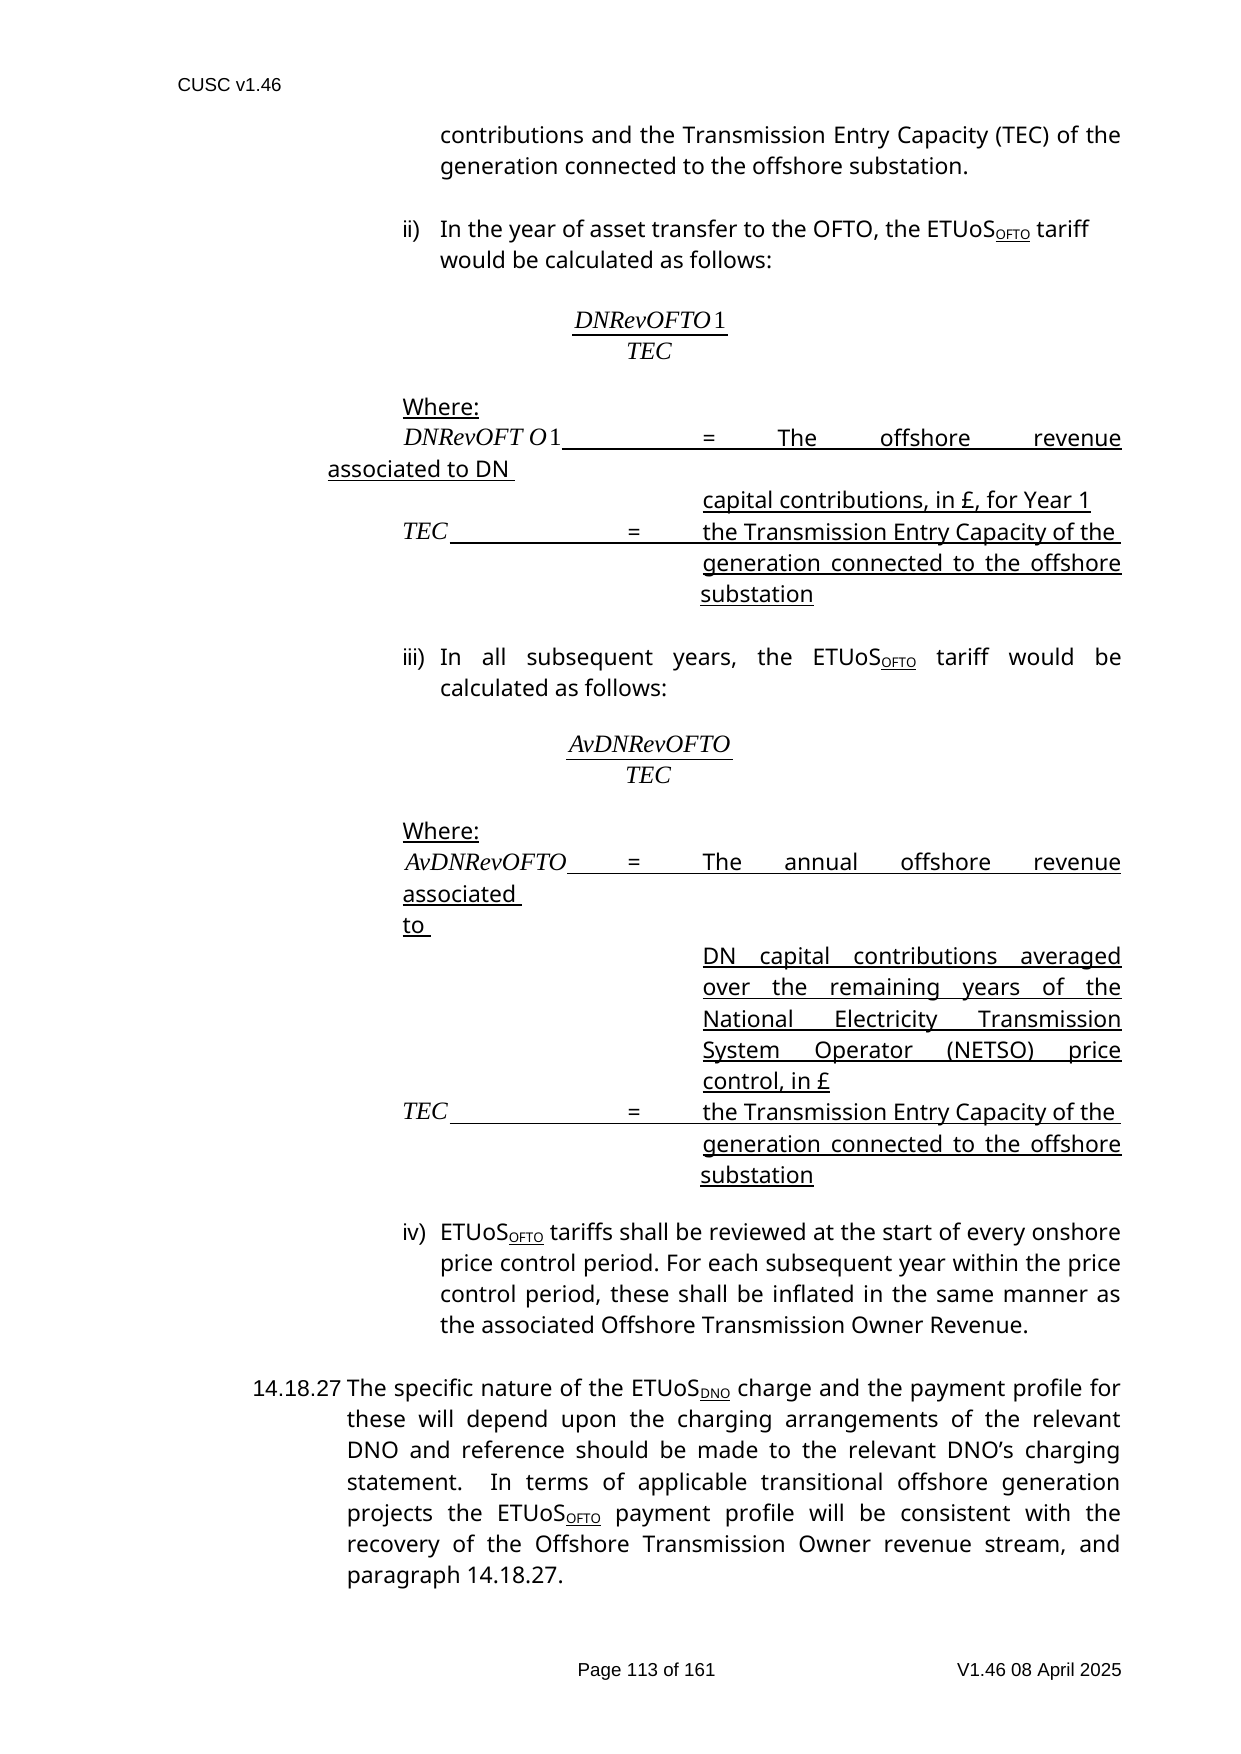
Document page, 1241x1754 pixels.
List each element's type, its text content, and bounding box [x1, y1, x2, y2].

text DN capital contributions averaged over the remaining years of the National Electricity Transmission System Operator (NETSO) price control, in £ [702, 1030, 1121, 1060]
text generation connected to the offshore substation [700, 547, 1121, 609]
text capital contributions, in £, for Year 1 [700, 484, 1121, 516]
text Where: [402, 815, 1121, 846]
text = the Transmission Entry Capacity of the [327, 1096, 1121, 1127]
list In all subsequent years, the ETUoSOFTO tariff would be calculated as follows: [402, 641, 1121, 703]
text = The offshore revenue associated to DN [327, 422, 1121, 484]
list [402, 119, 1121, 181]
text DN capital contributions averaged over the remaining years of the National Electricity Transmission System Operator (NETSO) price control, in £ [702, 999, 1121, 1029]
list The specific nature of the ETUoSDNO charge and the payment profile for these will depend upon the charging arrangements of the relevant DNO and reference should be made to the relevant DNO’s charging statement. In terms of applicable transitional offshore generation projects the ETUoSOFTO payment profile will be consistent with the recovery of the Offshore Transmission Owner revenue stream, and paragraph 14.18.27. [252, 1372, 1121, 1590]
list In the year of asset transfer to the OFTO, the ETUoSOFTO tariff would be calculated as follows: [402, 212, 1121, 275]
text Where: [327, 391, 1121, 422]
text = the Transmission Entry Capacity of the [327, 516, 1121, 547]
list ETUoSOFTO tariffs shall be reviewed at the start of every onshore price control period. For each subsequent year within the price control period, these shall be inflated in the same manner as the associated Offshore Transmission Owner Revenue. [402, 1215, 1121, 1340]
text = The annual offshore revenue associated [402, 846, 1121, 909]
text to [402, 909, 1121, 940]
text DN capital contributions averaged over the remaining years of the National Electricity Transmission System Operator (NETSO) price control, in £ [702, 1061, 1121, 1096]
text DN capital contributions averaged over the remaining years of the National Electricity Transmission System Operator (NETSO) price control, in £ [702, 940, 1121, 966]
text generation connected to the offshore substation [700, 1127, 1121, 1190]
text DN capital contributions averaged over the remaining years of the National Electricity Transmission System Operator (NETSO) price control, in £ [702, 967, 1121, 998]
